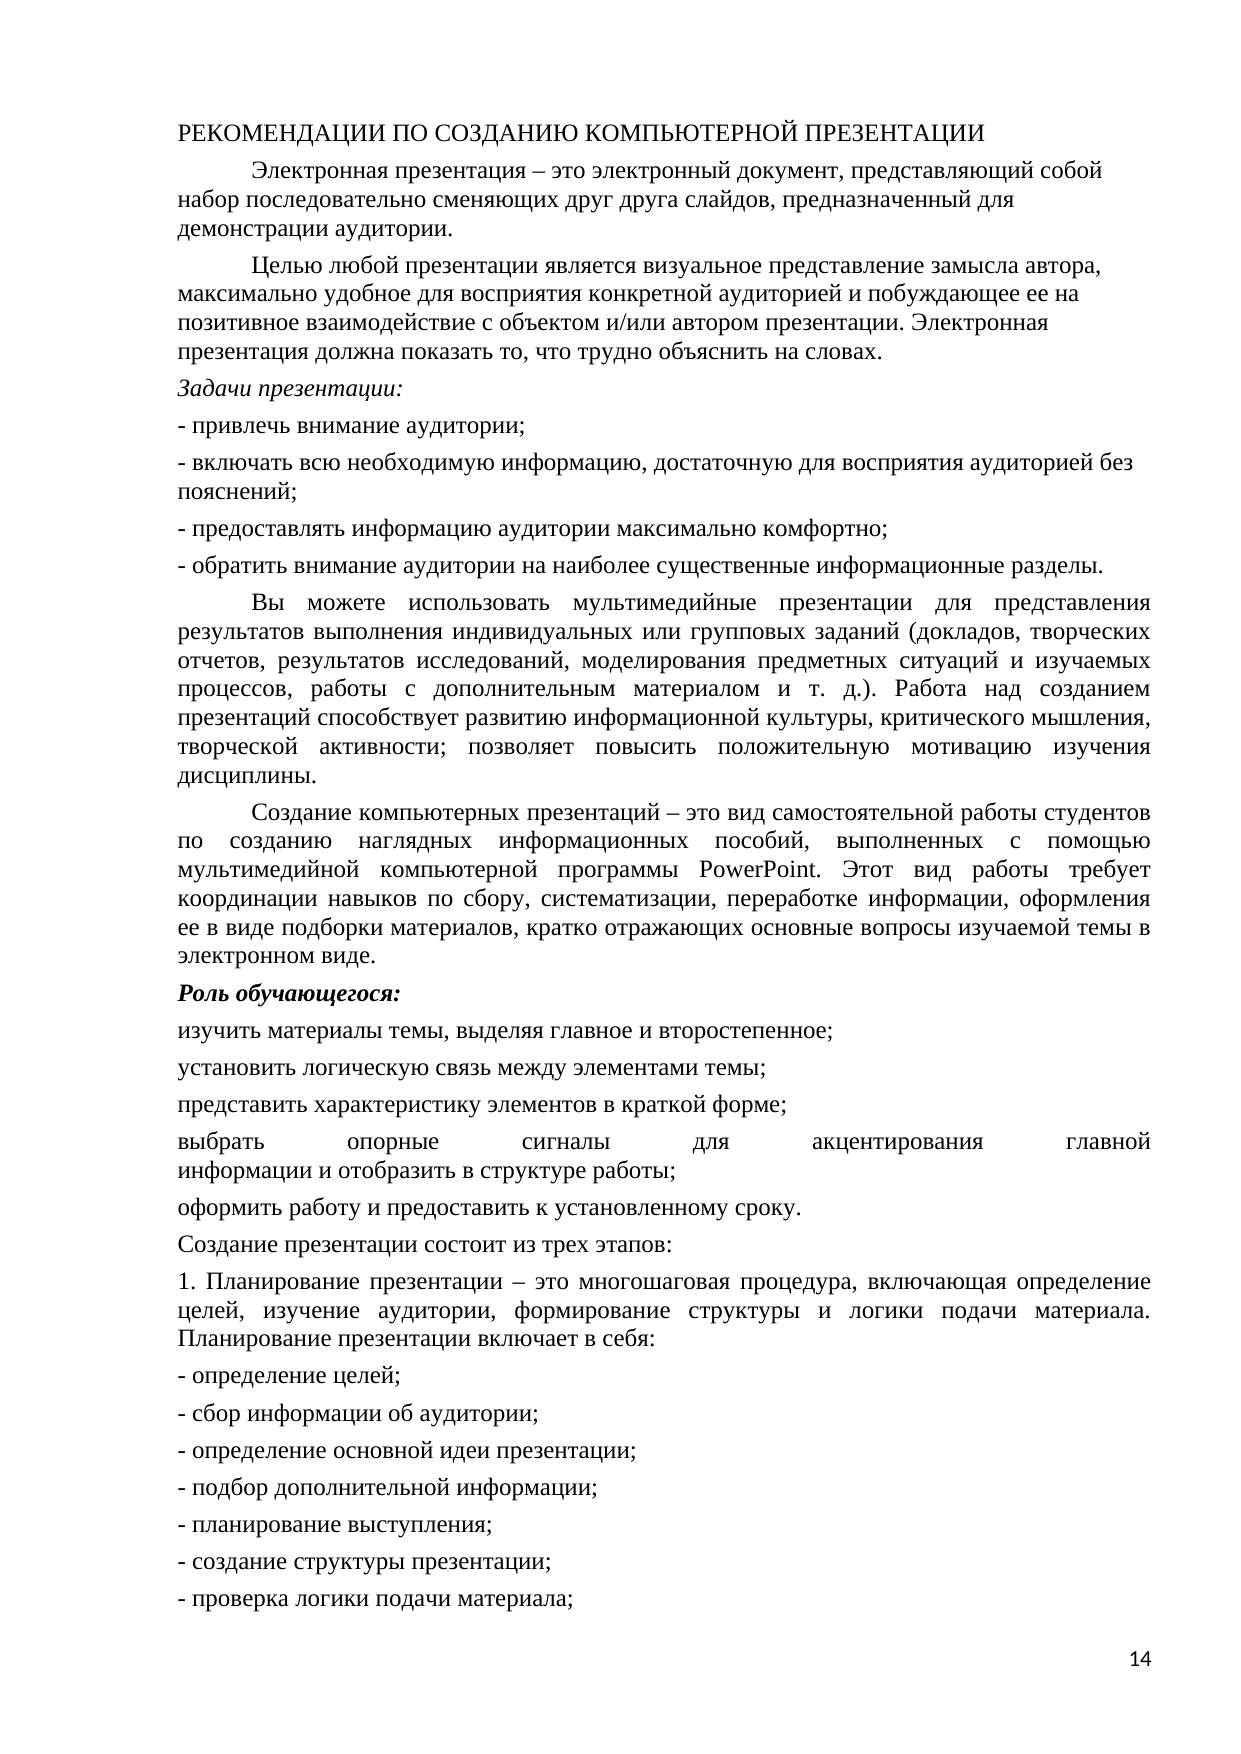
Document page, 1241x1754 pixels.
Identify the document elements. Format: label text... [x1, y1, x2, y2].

text установить логическую связь между элементами темы; [177, 1052, 1152, 1081]
text 1. Планирование презентации – это многошаговая процедура, включающая определение целей, изучение аудитории, формирование структуры и логики подачи материала. Планирование презентации включает в себя: [177, 1266, 1152, 1352]
text - сбор информации об аудитории; [177, 1398, 1152, 1426]
text Целью любой презентации является визуальное представление замысла автора, максимально удобное для восприятия конкретной аудиторией и побуждающее ее на позитивное взаимодействие с объектом и/или автором презентации. Электронная презентация должна показать то, что трудно объяснить на словах. [177, 250, 1152, 365]
text Задачи презентации: [177, 373, 1152, 402]
text оформить работу и предоставить к установленному сроку. [177, 1192, 1152, 1221]
text - привлечь внимание аудитории; [177, 410, 1152, 439]
text Создание компьютерных презентаций – это вид самостоятельной работы студентов по созданию наглядных информационных пособий, выполненных с помощью мультимедийной компьютерной программы PowerPoint. Этот вид работы требует координации навыков по сбору, систематизации, переработке информации, оформления ее в виде подборки материалов, кратко отражающих основные вопросы изучаемой темы в электронном виде. [177, 797, 1152, 969]
text - подбор дополнительной информации; [177, 1472, 1152, 1501]
text - проверка логики подачи материала; [177, 1583, 1152, 1612]
text выбрать опорные сигналы для акцентирования главной информации и отобразить в структуре работы; [177, 1126, 1152, 1183]
text Электронная презентация – это электронный документ, представляющий собой набор последовательно сменяющих друг друга слайдов, предназначенный для демонстрации аудитории. [177, 155, 1152, 241]
text Вы можете использовать мультимедийные презентации для представления результатов выполнения индивидуальных или групповых заданий (докладов, творческих отчетов, результатов исследований, моделирования предметных ситуаций и изучаемых процессов, работы с дополнительным материалом и т. д.). Работа над созданием презентаций способствует развитию информационной культуры, критического мышления, творческой активности; позволяет повысить положительную мотивацию изучения дисциплины. [177, 587, 1152, 788]
text - определение целей; [177, 1361, 1152, 1389]
text - создание структуры презентации; [177, 1546, 1152, 1575]
text - включать всю необходимую информацию, достаточную для восприятия аудиторией без пояснений; [177, 447, 1152, 505]
text представить характеристику элементов в краткой форме; [177, 1089, 1152, 1118]
text - предоставлять информацию аудитории максимально комфортно; [177, 513, 1152, 542]
text - обратить внимание аудитории на наиболее существенные информационные разделы. [177, 550, 1152, 579]
text Создание презентации состоит из трех этапов: [177, 1229, 1152, 1258]
text - планирование выступления; [177, 1509, 1152, 1538]
text изучить материалы темы, выделяя главное и второстепенное; [177, 1015, 1152, 1043]
text - определение основной идеи презентации; [177, 1435, 1152, 1463]
text РЕКОМЕНДАЦИИ ПО СОЗДАНИЮ КОМПЬЮТЕРНОЙ ПРЕЗЕНТАЦИИ [177, 118, 1152, 147]
text Роль обучающегося: [177, 978, 1152, 1006]
